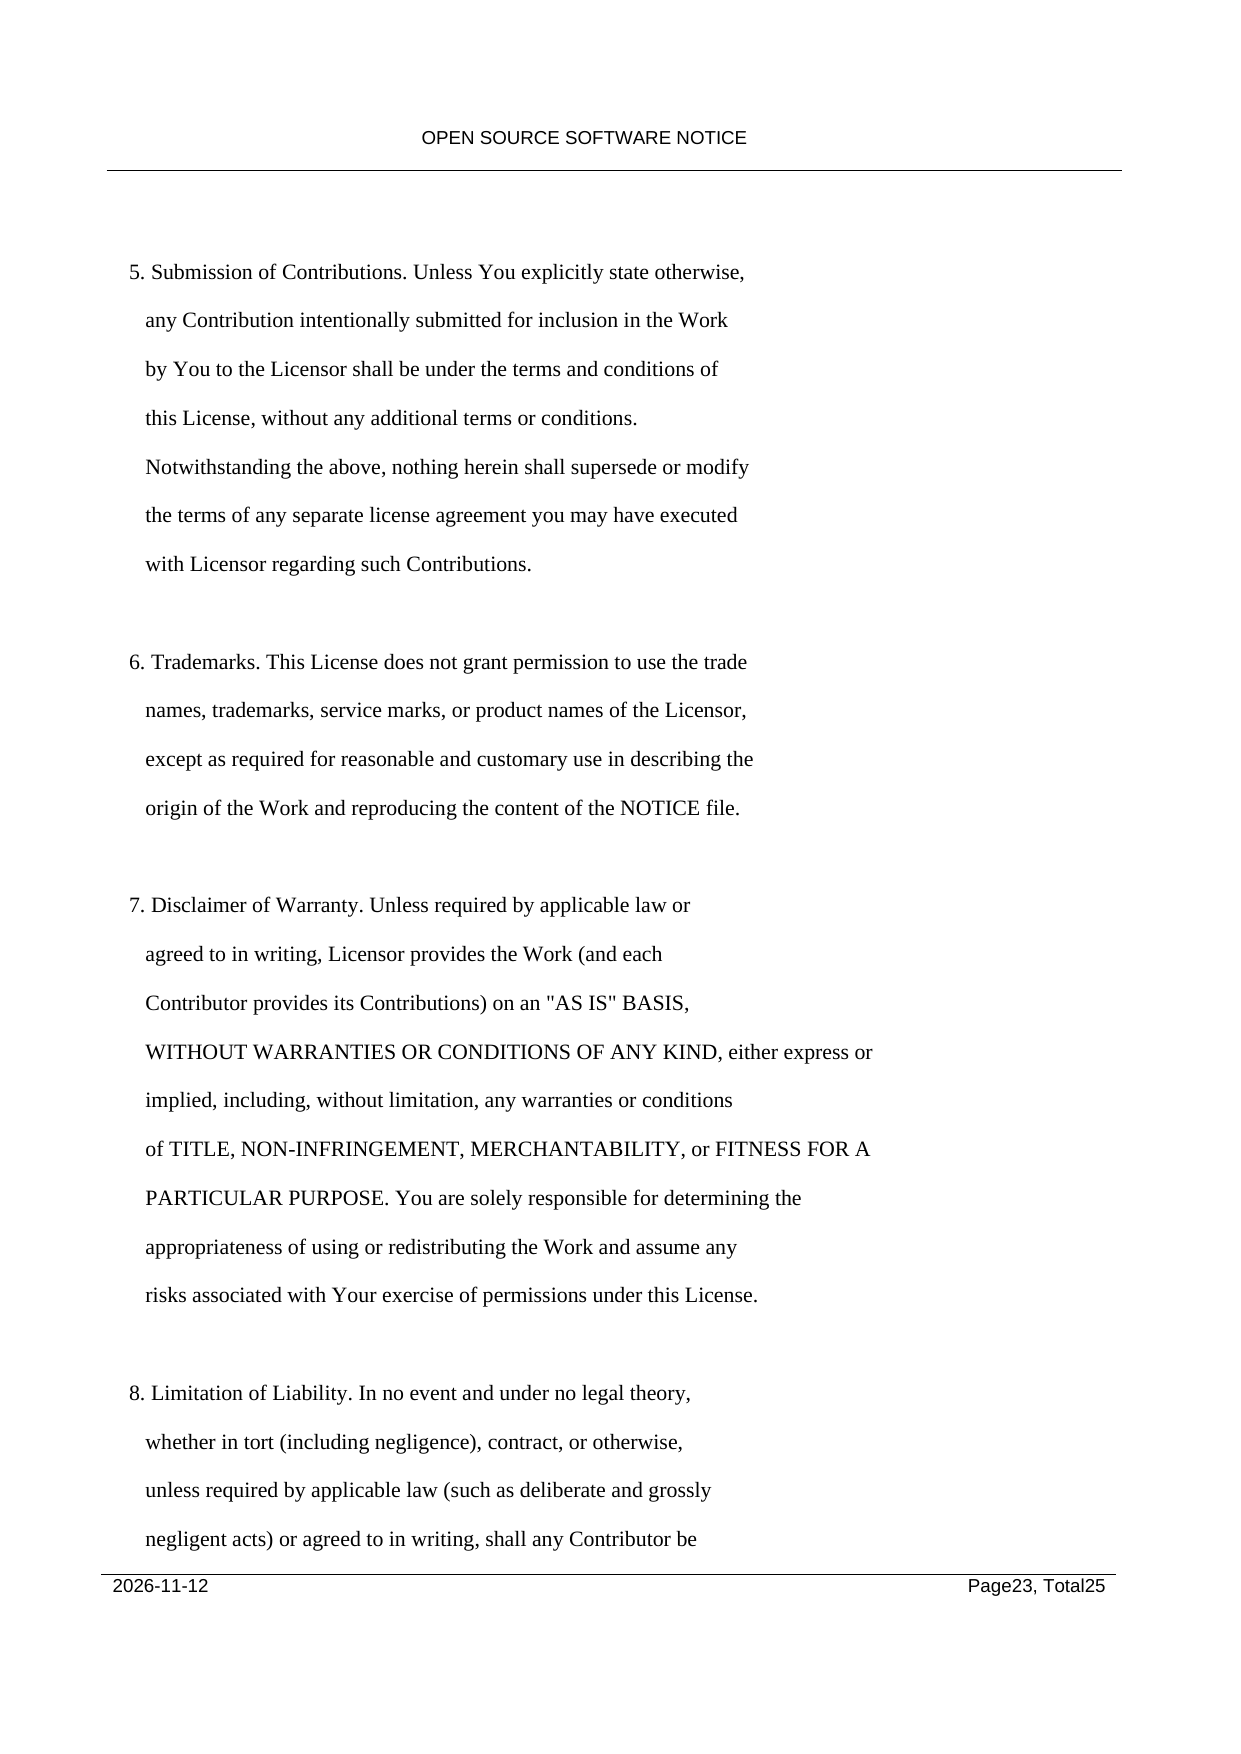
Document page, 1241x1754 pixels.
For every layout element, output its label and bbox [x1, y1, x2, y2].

text [112, 206, 1128, 1555]
